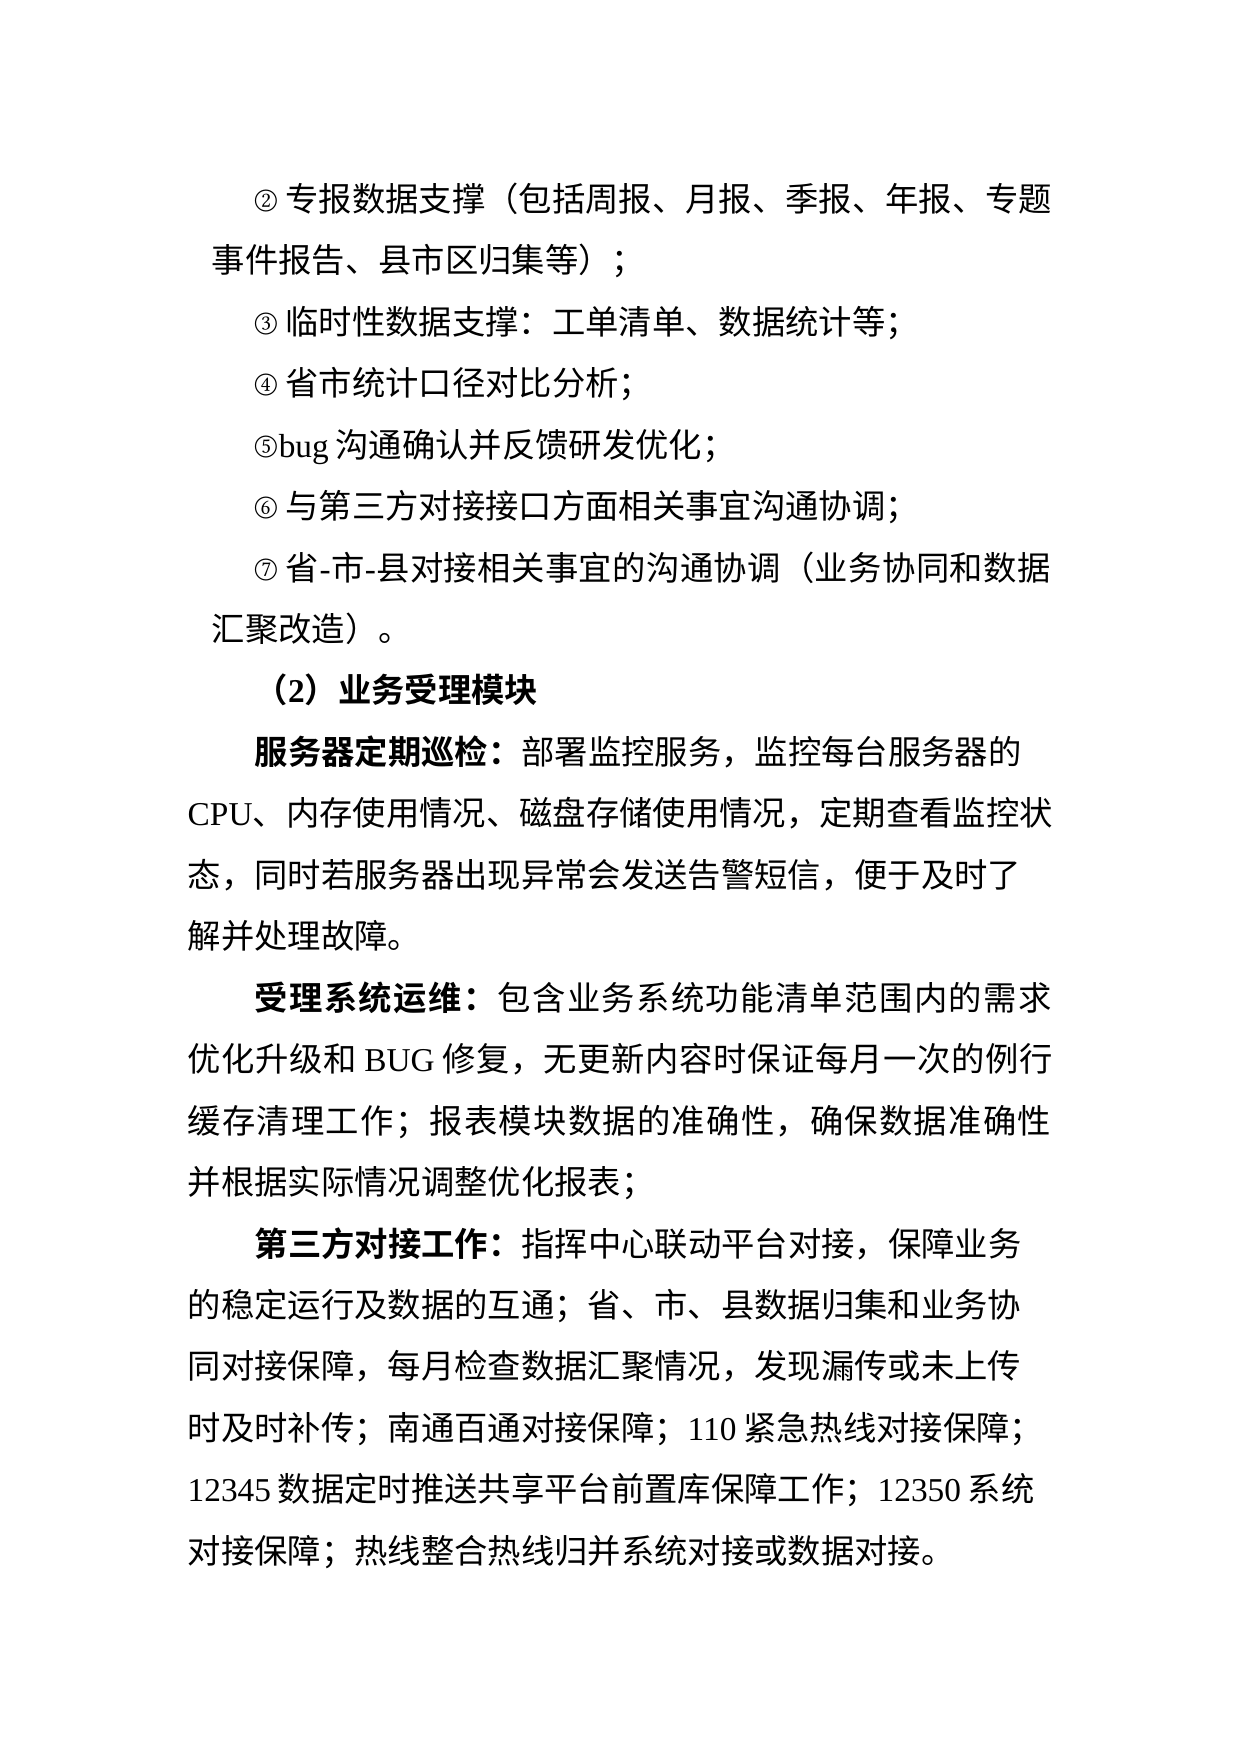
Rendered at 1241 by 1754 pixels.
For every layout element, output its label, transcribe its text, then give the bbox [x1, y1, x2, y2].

list ⑤bug沟通确认并反馈研发优化； [211, 408, 1053, 469]
list ⑦省-市-县对接相关事宜的沟通协调（业务协同和数据汇聚改造）。 [211, 531, 1053, 654]
text 第三方对接工作：指挥中心联动平台对接，保障业务的稳定运行及数据的互通；省、市、县数据归集和业务协同对接保障，每月检查数据汇聚情况，发现漏传或未上传时及时补传；南通百通对接保障；110紧急热线对接保障；12345数据定时推送共享平台前置库保障工作；12350系统对接保障；热线整合热线归并系统对接或数据对接。 [187, 1207, 1053, 1576]
text 受理系统运维：包含业务系统功能清单范围内的需求优化升级和BUG修复，无更新内容时保证每月一次的例行缓存清理工作；报表模块数据的准确性，确保数据准确性并根据实际情况调整优化报表； [187, 961, 1053, 1207]
list ②专报数据支撑（包括周报、月报、季报、年报、专题事件报告、县市区归集等）； [211, 162, 1053, 285]
text 服务器定期巡检：部署监控服务，监控每台服务器的CPU、内存使用情况、磁盘存储使用情况，定期查看监控状态，同时若服务器出现异常会发送告警短信，便于及时了解并处理故障。 [187, 715, 1053, 961]
list ⑥与第三方对接接口方面相关事宜沟通协调； [211, 469, 1053, 531]
list ④省市统计口径对比分析； [211, 346, 1053, 408]
list ③临时性数据支撑：工单清单、数据统计等； [211, 285, 1053, 346]
text （2）业务受理模块 [187, 654, 1053, 715]
